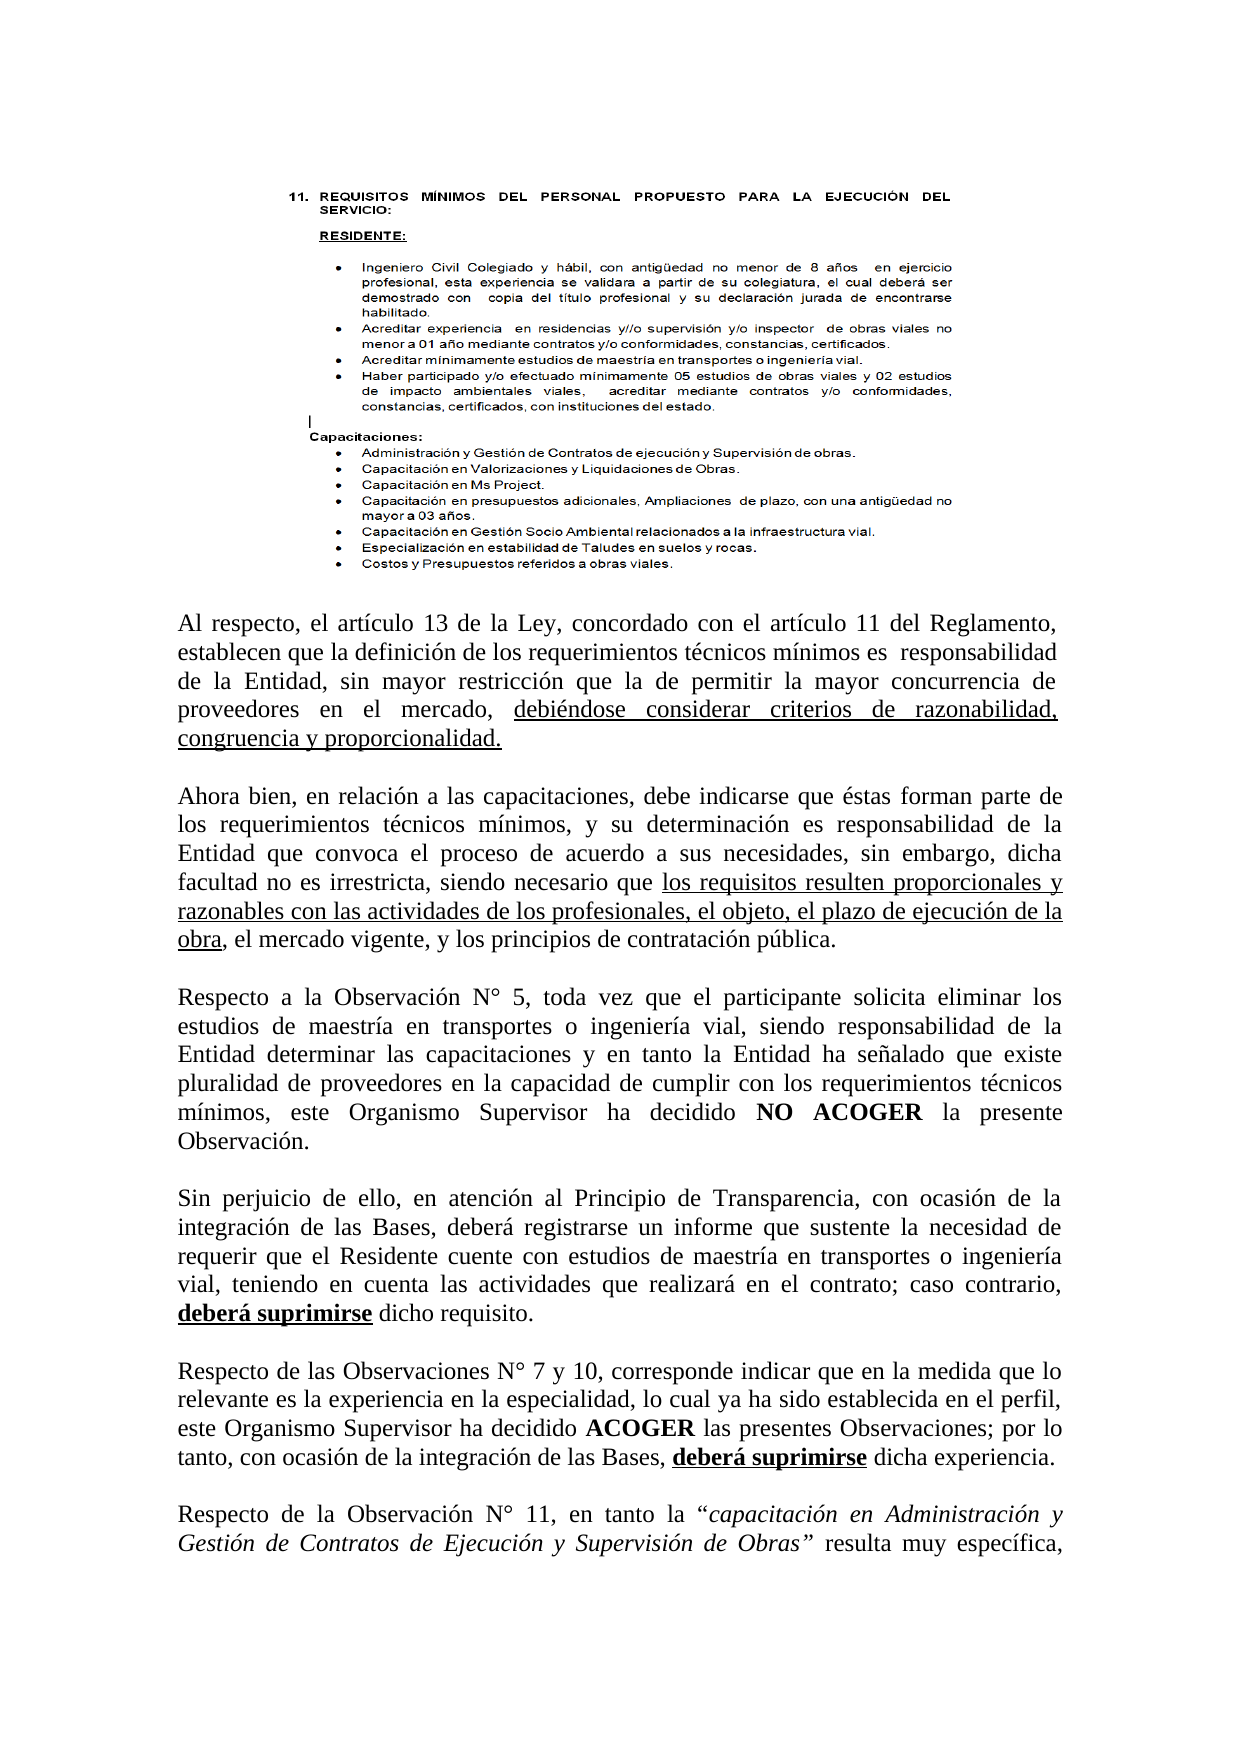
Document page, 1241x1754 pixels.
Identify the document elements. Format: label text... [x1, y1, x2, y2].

picture [276, 177, 965, 584]
text Sin perjuicio de ello, en atención al Principio de Transparencia, con ocasión de la integración de las Bases, deberá registrarse un informe que sustente la necesidad de requerir que el Residente cuente con estudios de maestría en transportes o ingeniería vial, teniendo en cuenta las actividades que realizará en el contrato; caso contrario, deberá suprimirse dicho requisito. [177, 1183, 1063, 1327]
text Respecto de las Observaciones N° 7 y 10, corresponde indicar que en la medida que lo relevante es la experiencia en la especialidad, lo cual ya ha sido establecida en el perfil, este Organismo Supervisor ha decidido ACOGER las presentes Observaciones; por lo tanto, con ocasión de la integración de las Bases, deberá suprimirse dicha experiencia. [177, 1356, 1063, 1471]
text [177, 1499, 1063, 1557]
text Ahora bien, en relación a las capacitaciones, debe indicarse que éstas forman parte de los requerimientos técnicos mínimos, y su determinación es responsabilidad de la Entidad que convoca el proceso de acuerdo a sus necesidades, sin embargo, dicha facultad no es irrestricta, siendo necesario que los requisitos resulten proporcionales y razonables con las actividades de los profesionales, el objeto, el plazo de ejecución de la obra, el mercado vigente, y los principios de contratación pública. [177, 781, 1063, 921]
text Al respecto, el artículo 13 de la Ley, concordado con el artículo 11 del Reglamento, establecen que la definición de los requerimientos técnicos mínimos es responsabilidad de la Entidad, sin mayor restricción que la de permitir la mayor concurrencia de proveedores en el mercado, debiéndose considerar criterios de razonabilidad, congruencia y proporcionalidad. [177, 608, 1058, 752]
text Respecto a la Observación N° 5, toda vez que el participante solicita eliminar los estudios de maestría en transportes o ingeniería vial, siendo responsabilidad de la Entidad determinar las capacitaciones y en tanto la Entidad ha señalado que existe pluralidad de proveedores en la capacidad de cumplir con los requerimientos técnicos mínimos, este Organismo Supervisor ha decidido NO ACOGER la presente Observación. [177, 982, 1063, 1154]
